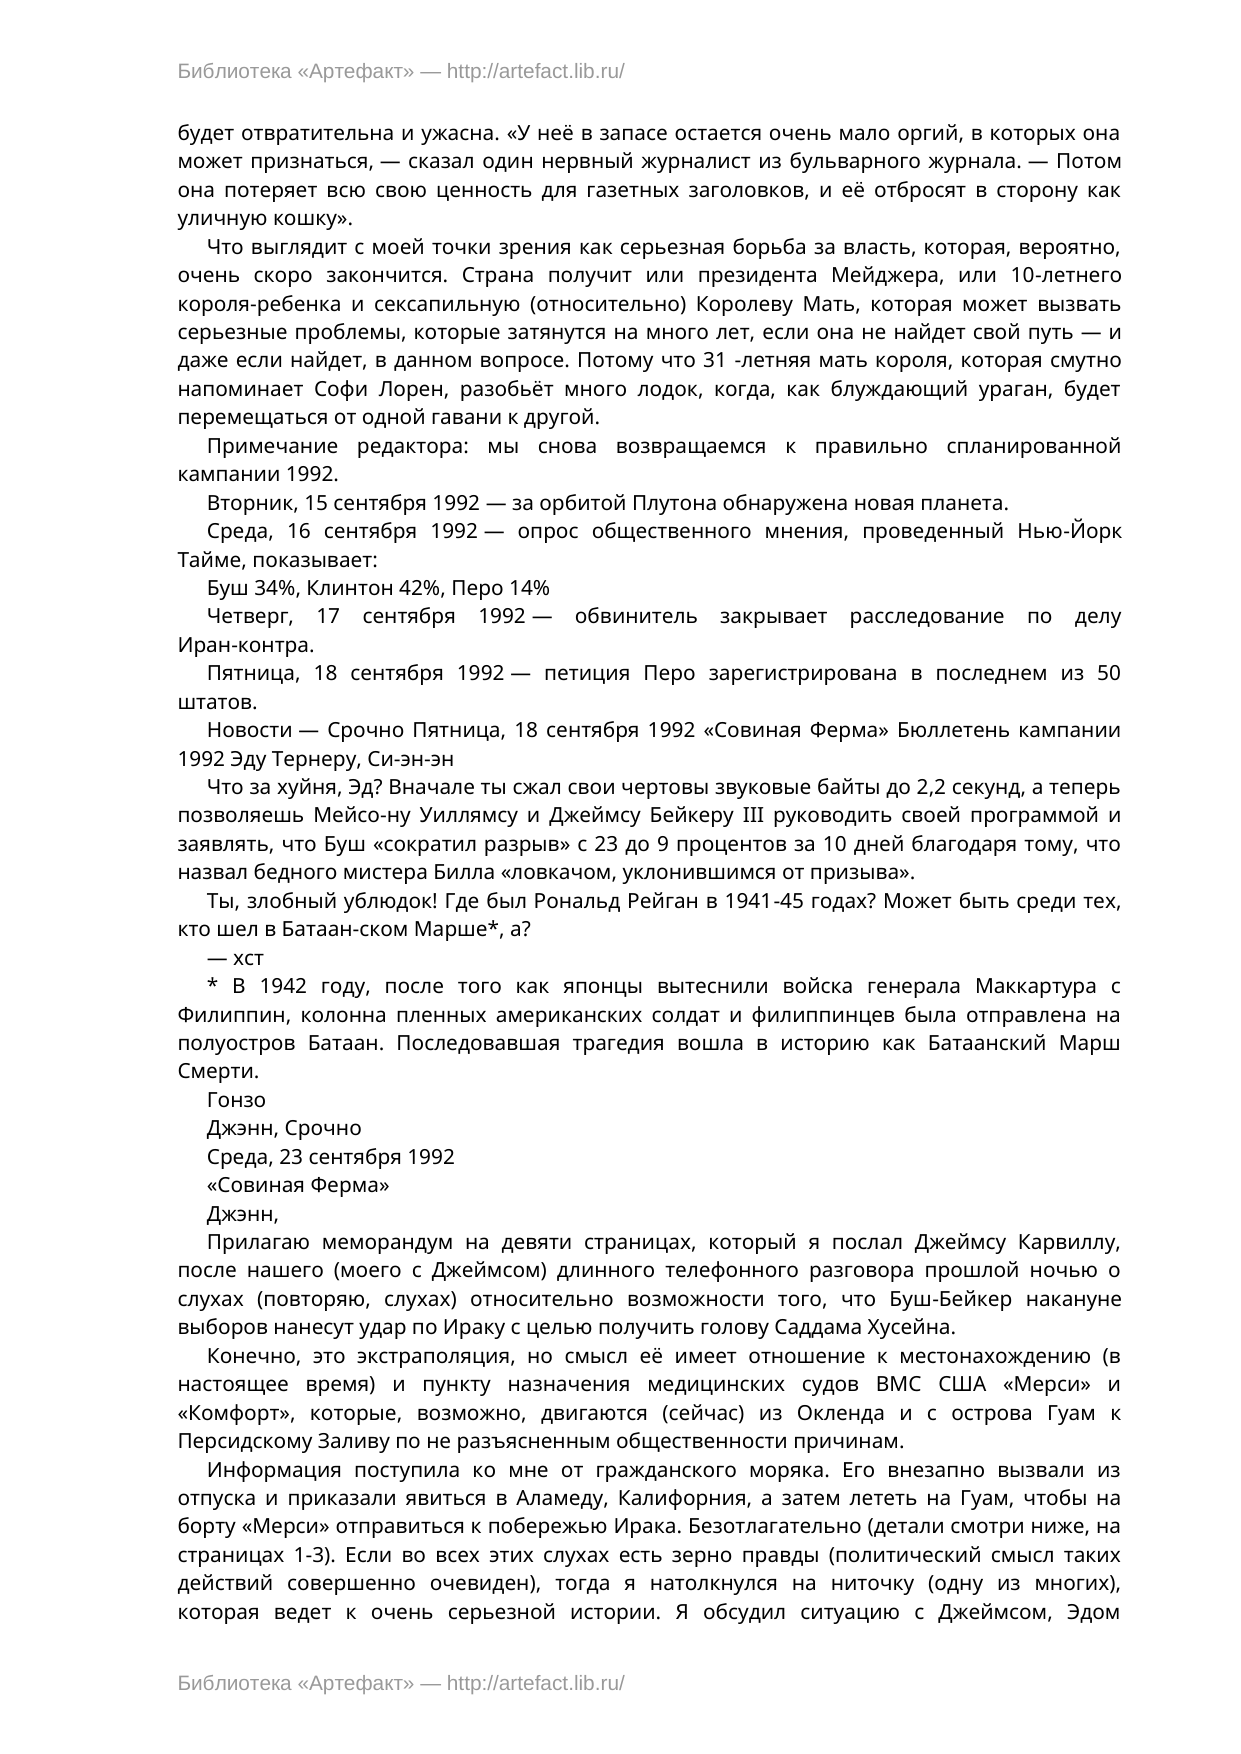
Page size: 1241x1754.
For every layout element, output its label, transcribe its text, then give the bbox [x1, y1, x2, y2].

text Прилагаю меморандум на девяти страницах, который я послал Джеймсу Карвиллу, после нашего (моего с Джеймсом) длинного телефонного разговора прошлой ночью о слухах (повторяю, слухах) относительно возможности того, что Буш-Бейкер накануне выборов нанесут удар по Ираку с целью получить голову Саддама Хусейна. [177, 1227, 1122, 1341]
text Конечно, это экстраполяция, но смысл её имеет отношение к местонахождению (в настоящее время) и пункту назначения медицинских судов ВМС США «Мерси» и «Комфорт», которые, возможно, двигаются (сейчас) из Окленда и с острова Гуам к Персидскому Заливу по не разъясненным общественности причинам. [177, 1341, 1122, 1455]
text Что за хуйня, Эд? Вначале ты сжал свои чертовы звуковые байты до 2,2 секунд, а теперь позволяешь Мейсо-ну Уиллямсу и Джеймсу Бейкеру III руководить своей программой и заявлять, что Буш «сократил разрыв» с 23 до 9 процентов за 10 дней благодаря тому, что назвал бедного мистера Билла «ловкачом, уклонившимся от призыва». [177, 772, 1122, 886]
text «Совиная Ферма» [177, 1170, 1122, 1199]
text Примечание редактора: мы снова возвращаемся к правильно спланированной кампании 1992. [177, 431, 1122, 488]
text Среда, 23 сентября 1992 [177, 1142, 1122, 1170]
text * В 1942 году, после того как японцы вытеснили войска генерала Маккартура с Филиппин, колонна пленных американских солдат и филиппинцев была отправлена на полуостров Батаан. Последовавшая трагедия вошла в историю как Батаанский Марш Смерти. [177, 971, 1122, 1085]
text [177, 1455, 1122, 1625]
text Буш 34%, Клинтон 42%, Перо 14% [177, 573, 1122, 602]
text Среда, 16 сентября 1992 — опрос общественного мнения, проведенный Нью-Йорк Тайме, показывает: [177, 516, 1122, 573]
text Новости — Срочно Пятница, 18 сентября 1992 «Совиная Ферма» Бюллетень кампании 1992 Эду Тернеру, Си-эн-эн [177, 715, 1122, 772]
text Джэнн, [177, 1199, 1122, 1227]
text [177, 118, 1122, 232]
text Ты, злобный ублюдок! Где был Рональд Рейган в 1941-45 годах? Может быть среди тех, кто шел в Батаан-ском Марше*, а? [177, 886, 1122, 943]
text Джэнн, Срочно [177, 1113, 1122, 1142]
text Вторник, 15 сентября 1992 — за орбитой Плутона обнаружена новая планета. [177, 488, 1122, 516]
text Гонзо [177, 1085, 1122, 1113]
text Пятница, 18 сентября 1992 — петиция Перо зарегистрирована в последнем из 50 штатов. [177, 658, 1122, 715]
text — хст [177, 943, 1122, 971]
text Четверг, 17 сентября 1992 — обвинитель закрывает расследование по делу Иран-контра. [177, 602, 1122, 658]
text Что выглядит с моей точки зрения как серьезная борьба за власть, которая, вероятно, очень скоро закончится. Страна получит или президента Мейджера, или 10-летнего короля-ребенка и сексапильную (относительно) Королеву Мать, которая может вызвать серьезные проблемы, которые затянутся на много лет, если она не найдет свой путь — и даже если найдет, в данном вопросе. Потому что 31 -летняя мать короля, которая смутно напоминает Софи Лорен, разобьёт много лодок, когда, как блуждающий ураган, будет перемещаться от одной гавани к другой. [177, 232, 1122, 431]
